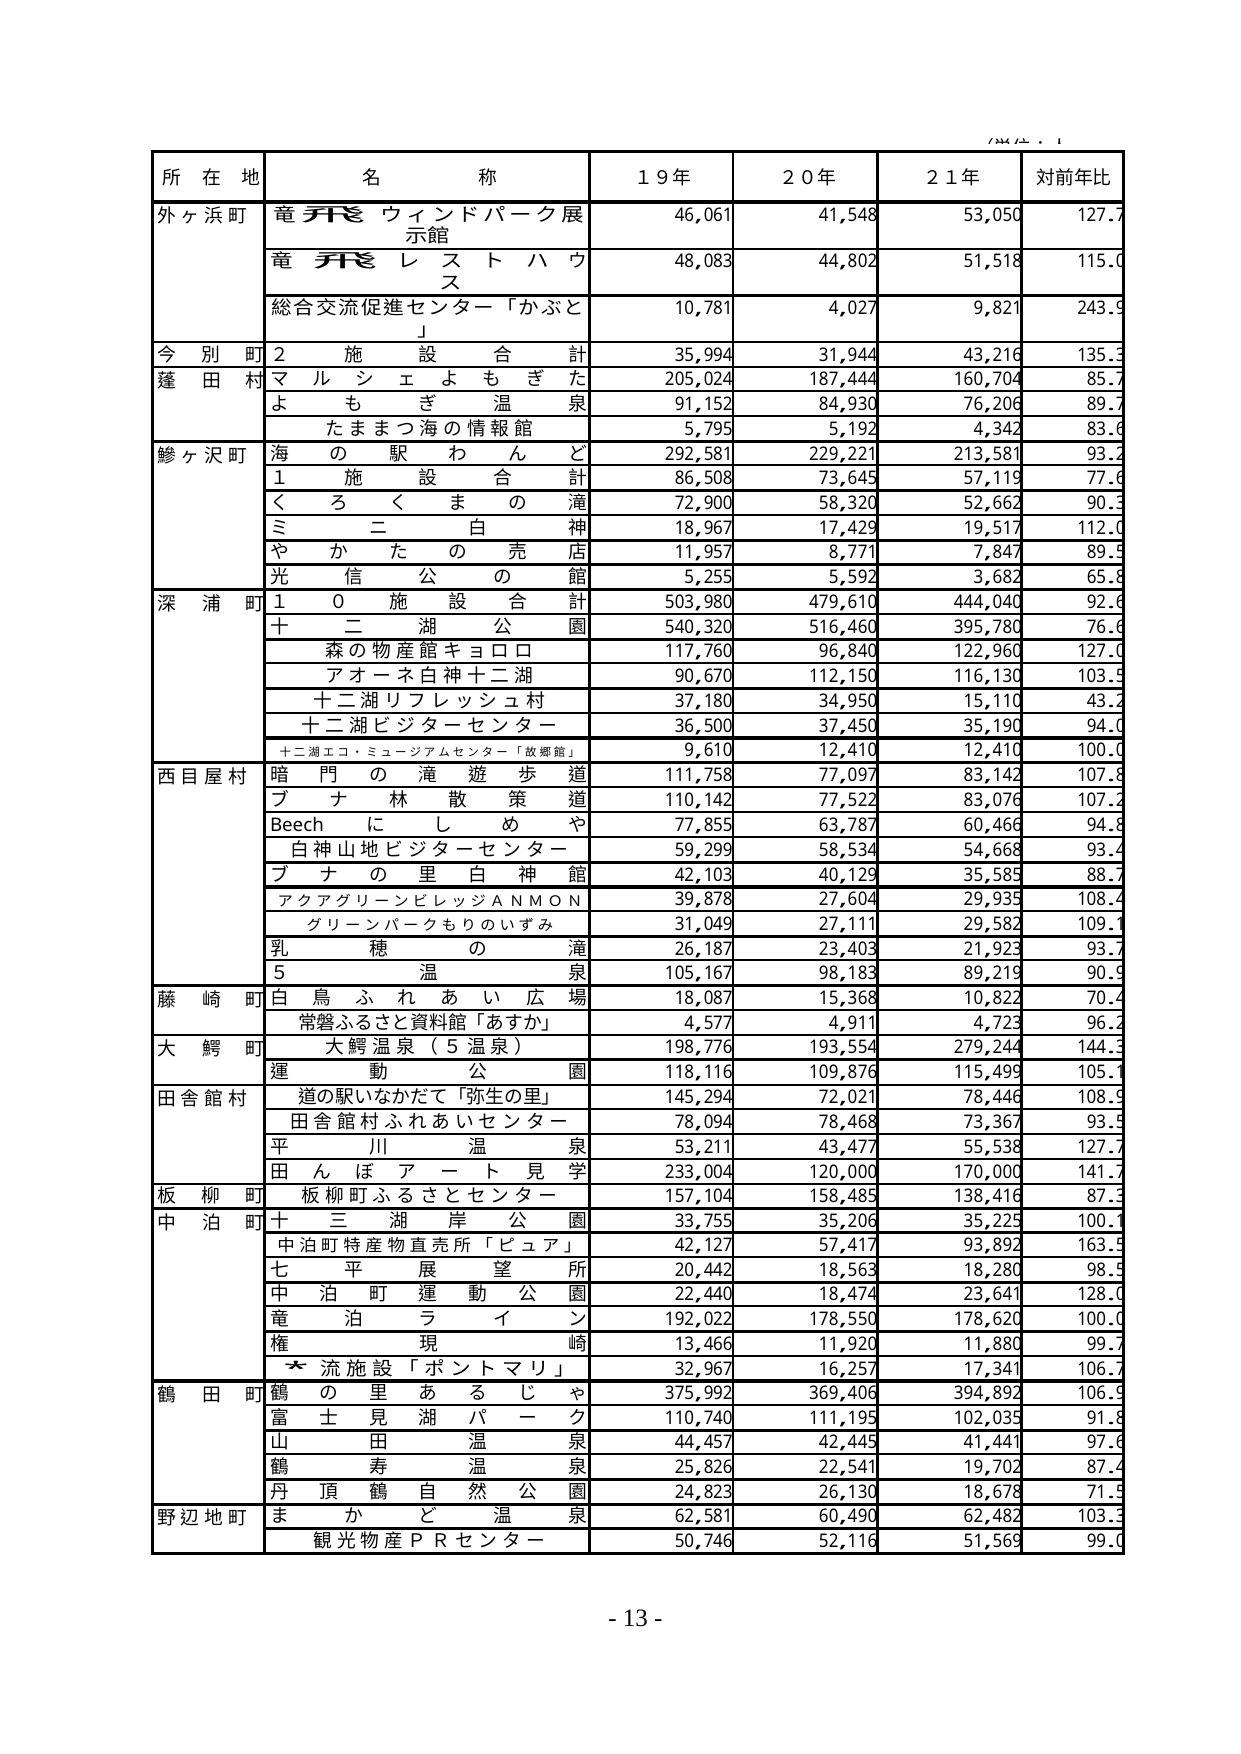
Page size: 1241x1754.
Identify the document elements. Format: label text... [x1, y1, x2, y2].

table_cell 十 二 湖 ビ ジ タ ー セ ン タ ー [266, 714, 588, 736]
table_cell 90.9 [1023, 961, 1122, 984]
table_cell 115.0 [1023, 250, 1122, 294]
table_cell 160,704 [879, 368, 1020, 390]
table_cell 26,187 [591, 938, 732, 959]
table_cell 60,466 [879, 813, 1020, 836]
table_cell 5,795 [591, 417, 732, 440]
table_cell 34,950 [734, 690, 876, 712]
table_cell 5,592 [734, 566, 876, 588]
table_cell 109.1 [1023, 912, 1122, 935]
table_cell 18,087 [591, 987, 732, 1009]
table_cell 42,127 [591, 1234, 732, 1256]
table_cell 178,550 [734, 1307, 876, 1330]
table_cell 竜 飛 ウ ィ ン ド パ ー ク 展示館 [266, 204, 588, 247]
table_cell 35,206 [734, 1210, 876, 1231]
table_cell 94.8 [1023, 813, 1122, 836]
table_cell 40,129 [734, 864, 876, 885]
table_cell 中 泊 町 特 産 物 直 売 所 「 ピ ュ ア 」 [266, 1234, 588, 1256]
table_cell 198,776 [591, 1036, 732, 1058]
table_cell 暗 門 の 滝 遊 歩 道 [266, 764, 588, 786]
table_cell 63,787 [734, 813, 876, 836]
table_cell 総合交流促進センター「かぶと 」 [266, 297, 588, 341]
table_cell 111,758 [591, 764, 732, 786]
table_cell 35,225 [879, 1210, 1020, 1231]
table_cell 4,911 [734, 1011, 876, 1034]
table_cell 町 [229, 1383, 263, 1502]
table_cell 37,450 [734, 714, 876, 736]
table_cell 大 [154, 1036, 189, 1083]
table_cell 19,702 [879, 1455, 1020, 1478]
table_cell 105,167 [591, 961, 732, 984]
table_cell 18,563 [734, 1258, 876, 1281]
table_cell 4,342 [879, 417, 1020, 440]
table_cell 83.6 [1023, 417, 1122, 440]
table_cell 193,554 [734, 1036, 876, 1058]
table_cell 48,083 [591, 250, 732, 294]
table_cell 44,802 [734, 250, 876, 294]
table_cell 野 辺 地 町 [154, 1506, 263, 1552]
table_cell 78,094 [591, 1110, 732, 1133]
table_cell 森 の 物 産 館 キ ョ ロ ロ [266, 641, 588, 662]
table_cell 43,477 [734, 1135, 876, 1158]
table_cell 57,119 [879, 466, 1020, 489]
table_cell 11,920 [734, 1333, 876, 1354]
table_cell 13,466 [591, 1333, 732, 1354]
table_cell 鰐 [190, 1036, 228, 1083]
table_cell 92.6 [1023, 591, 1122, 613]
table_cell 516,460 [734, 615, 876, 638]
table_cell 112.0 [1023, 516, 1122, 538]
table_cell 54,668 [879, 838, 1020, 861]
table_cell 42,445 [734, 1432, 876, 1453]
table_cell 平 川 温 泉 [266, 1135, 588, 1158]
table_cell 46,061 [591, 204, 732, 247]
table_cell 110,740 [591, 1406, 732, 1429]
table_cell 100.0 [1023, 1307, 1122, 1330]
table_cell 145,294 [591, 1086, 732, 1108]
table_cell 62,482 [879, 1506, 1020, 1527]
table_cell 15,368 [734, 987, 876, 1009]
table_cell 田 舎 館 村 ふ れ あ い セ ン タ ー [266, 1110, 588, 1133]
table_cell 16,257 [734, 1357, 876, 1379]
table_cell 52,662 [879, 492, 1020, 514]
table_cell 深 [154, 591, 189, 761]
table_cell 31,049 [591, 912, 732, 935]
table_cell 27,111 [734, 912, 876, 935]
table_cell 93.4 [1023, 838, 1122, 861]
table_cell 山 田 温 泉 [266, 1432, 588, 1453]
table_cell 187,444 [734, 368, 876, 390]
table_cell 浦 [190, 591, 228, 761]
table_cell 99.0 [1023, 1530, 1122, 1552]
table_cell 103.5 [1023, 664, 1122, 687]
table_cell 町 [229, 1210, 263, 1379]
table_cell ブ ナ の 里 白 神 館 [266, 864, 588, 885]
table_cell 233,004 [591, 1160, 732, 1183]
table_cell 乳 穂 の 滝 [266, 938, 588, 959]
table_cell 65.8 [1023, 566, 1122, 588]
table_cell 10,781 [591, 297, 732, 341]
table_cell 22,541 [734, 1455, 876, 1478]
table_cell 89.5 [1023, 542, 1122, 563]
table_cell 別 [190, 343, 228, 366]
table_cell 大 鰐 温 泉 （ ５ 温 泉 ） [266, 1036, 588, 1058]
table_cell 田 [190, 368, 228, 440]
table_cell 444,040 [879, 591, 1020, 613]
table_cell 今 [154, 343, 189, 366]
table_cell 18,280 [879, 1258, 1020, 1281]
table_cell 108.9 [1023, 1086, 1122, 1108]
table_cell 18,678 [879, 1481, 1020, 1502]
table_cell 84,930 [734, 392, 876, 415]
table_cell や か た の 売 店 [266, 542, 588, 563]
table_cell 127.0 [1023, 641, 1122, 662]
table_cell 55,538 [879, 1135, 1020, 1158]
table_cell 87.4 [1023, 1455, 1122, 1478]
table_cell 83,142 [879, 764, 1020, 786]
table_cell 122,960 [879, 641, 1020, 662]
table_cell 53,211 [591, 1135, 732, 1158]
table_cell 田 [190, 1383, 228, 1502]
table_cell 100.0 [1023, 740, 1122, 761]
table_cell 26,130 [734, 1481, 876, 1502]
table_cell 光 信 公 の 館 [266, 566, 588, 588]
table_cell 31,944 [734, 343, 876, 366]
table_cell 3,682 [879, 566, 1020, 588]
table_cell 39,878 [591, 889, 732, 910]
table_cell 93.7 [1023, 938, 1122, 959]
table_cell １ 施 設 合 計 [266, 466, 588, 489]
table_cell 213,581 [879, 443, 1020, 464]
table_cell 115,499 [879, 1061, 1020, 1083]
table_cell 205,024 [591, 368, 732, 390]
table_cell 9,821 [879, 297, 1020, 341]
table_cell 12,410 [879, 740, 1020, 761]
table_cell 105.1 [1023, 1061, 1122, 1083]
table_cell ２ 施 設 合 計 [266, 343, 588, 366]
table_cell 板 柳 町 ふ る さ と セ ン タ ー [266, 1185, 588, 1207]
table_cell 52,116 [734, 1530, 876, 1552]
table_cell 292,581 [591, 443, 732, 464]
table_cell 77,855 [591, 813, 732, 836]
table_cell 4,027 [734, 297, 876, 341]
table_cell Beech に し め や [266, 813, 588, 836]
table_cell 110,142 [591, 788, 732, 811]
table_cell １ ０ 施 設 合 計 [266, 591, 588, 613]
table_cell 15,110 [879, 690, 1020, 712]
table_cell 192,022 [591, 1307, 732, 1330]
table_cell 76.6 [1023, 615, 1122, 638]
table_header 対前年比 [1023, 153, 1122, 200]
table_cell 12,410 [734, 740, 876, 761]
table_cell く ろ く ま の 滝 [266, 492, 588, 514]
table_cell 106.9 [1023, 1383, 1122, 1404]
table_cell 112,150 [734, 664, 876, 687]
table_cell 107.2 [1023, 788, 1122, 811]
table_header 所 [154, 153, 189, 200]
table_cell 51,569 [879, 1530, 1020, 1552]
table_cell 5,255 [591, 566, 732, 588]
table_cell 11,880 [879, 1333, 1020, 1354]
table_cell 29,582 [879, 912, 1020, 935]
table_cell 白 鳥 ふ れ あ い 広 場 [266, 987, 588, 1009]
table_cell 4,577 [591, 1011, 732, 1034]
table_cell 27,604 [734, 889, 876, 910]
table_cell 柳 [190, 1185, 228, 1207]
table_cell 35,190 [879, 714, 1020, 736]
table_cell 106.7 [1023, 1357, 1122, 1379]
table_cell 十 二 湖 リ フ レ ッ シ ュ 村 [266, 690, 588, 712]
table_cell 42,103 [591, 864, 732, 885]
table_cell 7,847 [879, 542, 1020, 563]
table_cell 33,755 [591, 1210, 732, 1231]
table_cell 5,192 [734, 417, 876, 440]
table_cell 中 [154, 1210, 189, 1379]
table_cell 泊 [190, 1210, 228, 1379]
table_cell 西 目 屋 村 [154, 764, 263, 984]
table_cell 94.0 [1023, 714, 1122, 736]
table_cell 72,021 [734, 1086, 876, 1108]
table_cell 43,216 [879, 343, 1020, 366]
table_cell 62,581 [591, 1506, 732, 1527]
table_cell 田 ん ぼ ア ー ト 見 学 [266, 1160, 588, 1183]
table_cell 35,994 [591, 343, 732, 366]
table_cell 竜 泊 ラ イ ン [266, 1307, 588, 1330]
table_cell 権 現 崎 [266, 1333, 588, 1354]
table_cell 102,035 [879, 1406, 1020, 1429]
table_cell ブ ナ 林 散 策 道 [266, 788, 588, 811]
table_cell 21,923 [879, 938, 1020, 959]
table_header ２０年 [734, 153, 876, 200]
table_cell 99.7 [1023, 1333, 1122, 1354]
table_cell 158,485 [734, 1185, 876, 1207]
table_cell 503,980 [591, 591, 732, 613]
table_cell 103.3 [1023, 1506, 1122, 1527]
table_cell 50,746 [591, 1530, 732, 1552]
table_cell 108.4 [1023, 889, 1122, 910]
table_cell 41,548 [734, 204, 876, 247]
table_cell 海 の 駅 わ ん ど [266, 443, 588, 464]
table_cell ま か ど 温 泉 [266, 1506, 588, 1527]
table_cell 120,000 [734, 1160, 876, 1183]
table_cell 395,780 [879, 615, 1020, 638]
table_cell 90.3 [1023, 492, 1122, 514]
table_cell 111,195 [734, 1406, 876, 1429]
table_cell 町 [229, 591, 263, 761]
table_cell 109,876 [734, 1061, 876, 1083]
table_cell * 流 施 設 「 ポ ン ト マ リ 」 [266, 1357, 588, 1379]
table_cell 85.7 [1023, 368, 1122, 390]
table_cell 71.5 [1023, 1481, 1122, 1502]
table_cell 25,826 [591, 1455, 732, 1478]
table_cell 86,508 [591, 466, 732, 489]
table_cell 鶴 寿 温 泉 [266, 1455, 588, 1478]
table_header １９年 [591, 153, 732, 200]
table_cell 竜 飛 レ ス ト ハ ウ ス [266, 250, 588, 294]
table_cell 十 二 湖 公 園 [266, 615, 588, 638]
table_cell 田 舎 館 村 [154, 1086, 263, 1183]
table_cell 88.7 [1023, 864, 1122, 885]
table_cell 77,097 [734, 764, 876, 786]
table_cell よ も ぎ 温 泉 [266, 392, 588, 415]
table_cell 17,429 [734, 516, 876, 538]
table_cell 100.1 [1023, 1210, 1122, 1231]
table_cell 127.7 [1023, 1135, 1122, 1158]
table_cell 53,050 [879, 204, 1020, 247]
table_cell グ リ ー ン パ ー ク も り の い ず み [266, 912, 588, 935]
table_cell 91,152 [591, 392, 732, 415]
table_cell 崎 [190, 987, 228, 1034]
table_cell 93.2 [1023, 443, 1122, 464]
table_cell ミ ニ 白 神 [266, 516, 588, 538]
table_cell 117,760 [591, 641, 732, 662]
table_cell 60,490 [734, 1506, 876, 1527]
table_cell ア ク ア グ リ ー ン ビ レ ッ ジ Ａ Ｎ Ｍ Ｏ Ｎ [266, 889, 588, 910]
table_cell 78,446 [879, 1086, 1020, 1108]
table_cell 十 三 湖 岸 公 園 [266, 1210, 588, 1231]
table_cell 鶴 [154, 1383, 189, 1502]
table_cell 375,992 [591, 1383, 732, 1404]
table_cell 93,892 [879, 1234, 1020, 1256]
table_header ２１年 [879, 153, 1020, 200]
table_cell 394,892 [879, 1383, 1020, 1404]
table_cell 279,244 [879, 1036, 1020, 1058]
table_cell 44,457 [591, 1432, 732, 1453]
table_cell 町 [229, 987, 263, 1034]
table_cell 118,116 [591, 1061, 732, 1083]
table_cell 90,670 [591, 664, 732, 687]
table_cell 常磐ふるさと資料館「あすか」 [266, 1011, 588, 1034]
table_cell 138,416 [879, 1185, 1020, 1207]
table_cell 町 [229, 343, 263, 366]
table_cell 540,320 [591, 615, 732, 638]
table_header 在 [190, 153, 228, 200]
table_cell 157,104 [591, 1185, 732, 1207]
table_cell 57,417 [734, 1234, 876, 1256]
table_cell 369,406 [734, 1383, 876, 1404]
table_cell 127.7 [1023, 204, 1122, 247]
table_cell 135.3 [1023, 343, 1122, 366]
table_cell 運 動 公 園 [266, 1061, 588, 1083]
table_cell 37,180 [591, 690, 732, 712]
table_cell 128.0 [1023, 1284, 1122, 1305]
table_cell 鶴 の 里 あ る じ ゃ [266, 1383, 588, 1404]
table_cell 村 [229, 368, 263, 440]
text - 13 - [135, 1603, 1135, 1632]
table_cell ５ 温 泉 [266, 961, 588, 984]
table_cell 58,534 [734, 838, 876, 861]
table_cell 73,367 [879, 1110, 1020, 1133]
table_cell 観 光 物 産 Ｐ Ｒ セ ン タ ー [266, 1530, 588, 1552]
table_cell 479,610 [734, 591, 876, 613]
table_cell 41,441 [879, 1432, 1020, 1453]
table_cell 18,967 [591, 516, 732, 538]
table_cell ア オ ー ネ 白 神 十 二 湖 [266, 664, 588, 687]
table_cell 93.5 [1023, 1110, 1122, 1133]
table_cell 4,723 [879, 1011, 1020, 1034]
table_cell 板 [154, 1185, 189, 1207]
table_cell 141.7 [1023, 1160, 1122, 1183]
table_cell 11,957 [591, 542, 732, 563]
table_cell 89,219 [879, 961, 1020, 984]
table_cell 十 二 湖 エ コ ・ ミ ュ ー ジ ア ム セ ン タ ー 「 故 郷 館 」 [266, 740, 588, 761]
table_cell 107.8 [1023, 764, 1122, 786]
table_cell 23,403 [734, 938, 876, 959]
table_cell 8,771 [734, 542, 876, 563]
table_cell 170,000 [879, 1160, 1020, 1183]
table_cell 77,522 [734, 788, 876, 811]
table_cell 116,130 [879, 664, 1020, 687]
table_cell 96,840 [734, 641, 876, 662]
table_cell 20,442 [591, 1258, 732, 1281]
table_cell 23,641 [879, 1284, 1020, 1305]
table_cell 229,221 [734, 443, 876, 464]
table_cell 59,299 [591, 838, 732, 861]
table_cell 96.2 [1023, 1011, 1122, 1034]
table_cell 91.8 [1023, 1406, 1122, 1429]
table_cell 144.3 [1023, 1036, 1122, 1058]
table_cell 19,517 [879, 516, 1020, 538]
table_cell 163.5 [1023, 1234, 1122, 1256]
table_cell 外 ヶ 浜 町 [154, 204, 263, 341]
table_header 地 [229, 153, 263, 200]
table_cell た ま ま つ 海 の 情 報 館 [266, 417, 588, 440]
table_cell 中 泊 町 運 動 公 園 [266, 1284, 588, 1305]
table_cell 43.2 [1023, 690, 1122, 712]
table_cell 83,076 [879, 788, 1020, 811]
table_cell 72,900 [591, 492, 732, 514]
table_cell 鰺 ヶ 沢 町 [154, 443, 263, 588]
table_cell 70.4 [1023, 987, 1122, 1009]
table_cell 73,645 [734, 466, 876, 489]
table_cell 32,967 [591, 1357, 732, 1379]
table_cell 77.6 [1023, 466, 1122, 489]
table_cell 243.9 [1023, 297, 1122, 341]
table_cell 36,500 [591, 714, 732, 736]
table_cell 24,823 [591, 1481, 732, 1502]
table_cell 98.5 [1023, 1258, 1122, 1281]
table_cell 78,468 [734, 1110, 876, 1133]
table_header 名 称 [266, 153, 588, 200]
table_cell 76,206 [879, 392, 1020, 415]
table_cell 18,474 [734, 1284, 876, 1305]
table_cell 道の駅いなかだて「弥生の里」 [266, 1086, 588, 1108]
table_cell 58,320 [734, 492, 876, 514]
table_cell 98,183 [734, 961, 876, 984]
table_cell マ ル シ ェ よ も ぎ た [266, 368, 588, 390]
table_cell 17,341 [879, 1357, 1020, 1379]
table_cell 51,518 [879, 250, 1020, 294]
table_cell 町 [229, 1036, 263, 1083]
table_cell 35,585 [879, 864, 1020, 885]
table_cell 9,610 [591, 740, 732, 761]
table_cell 町 [229, 1185, 263, 1207]
table_cell 七 平 展 望 所 [266, 1258, 588, 1281]
table_cell 22,440 [591, 1284, 732, 1305]
table_cell 97.6 [1023, 1432, 1122, 1453]
table_cell 丹 頂 鶴 自 然 公 園 [266, 1481, 588, 1502]
table_cell 178,620 [879, 1307, 1020, 1330]
table_cell 89.7 [1023, 392, 1122, 415]
table_cell 白 神 山 地 ビ ジ タ ー セ ン タ ー [266, 838, 588, 861]
table_cell 10,822 [879, 987, 1020, 1009]
table_cell 蓬 [154, 368, 189, 440]
table_cell 藤 [154, 987, 189, 1034]
table_cell 87.3 [1023, 1185, 1122, 1207]
table_cell 29,935 [879, 889, 1020, 910]
table_cell 富 士 見 湖 パ ー ク [266, 1406, 588, 1429]
